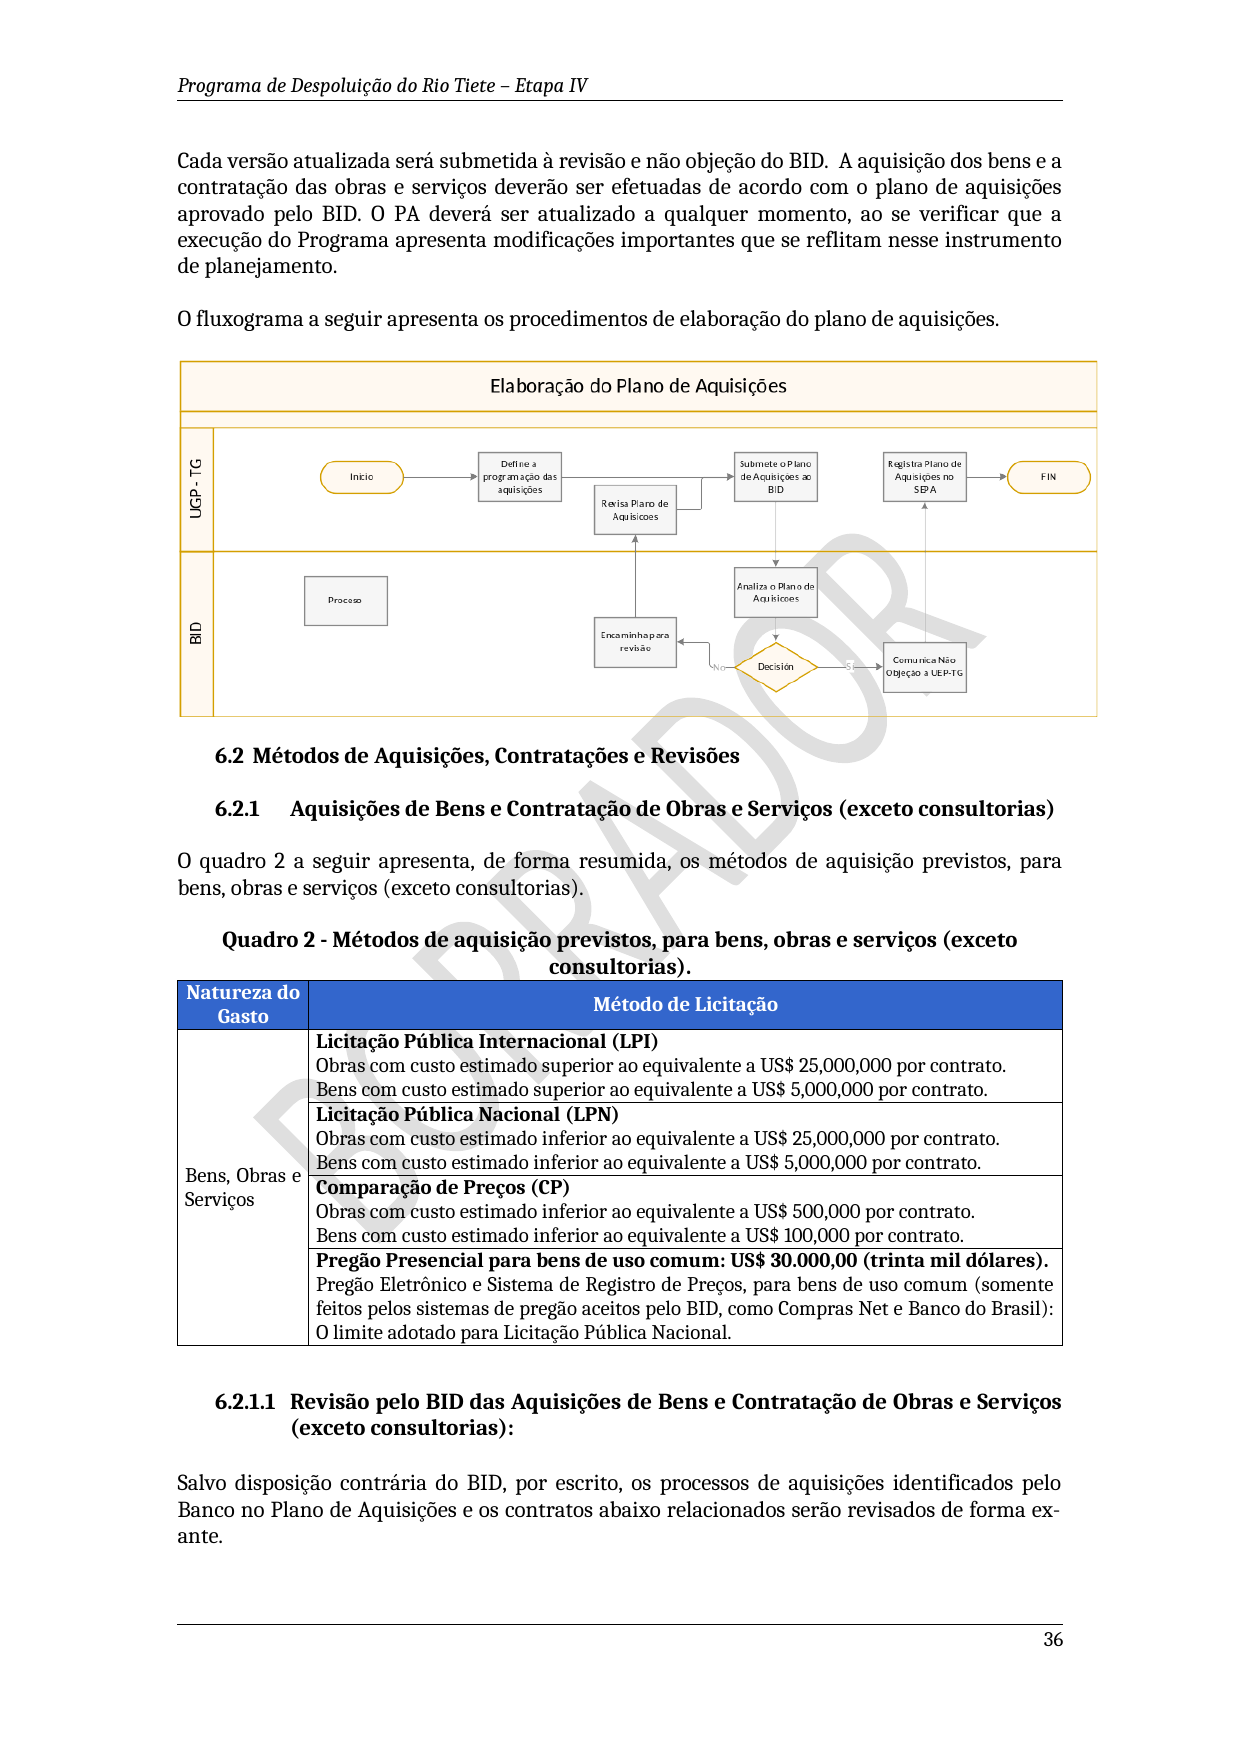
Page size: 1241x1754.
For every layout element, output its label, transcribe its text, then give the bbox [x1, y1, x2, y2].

table_cell Comparação de Preços (CP) Obras com custo estimado inferior ao equivalente a US$ 500,000 por contrato. Bens com custo estimado inferior ao equivalente a US$ 100,000 por contrato. [309, 1176, 1062, 1248]
table_header Método de Licitação [309, 981, 1062, 1029]
text O quadro 2 a seguir apresenta, de forma resumida, os métodos de aquisição previstos, para bens, obras e serviços (exceto consultorias). [177, 848, 1063, 901]
list Métodos de Aquisições, Contratações e Revisões [215, 743, 1063, 769]
text Salvo disposição contrária do BID, por escrito, os processos de aquisições identificados pelo Banco no Plano de Aquisições e os contratos abaixo relacionados serão revisados de forma ex- ante. [177, 1470, 1063, 1549]
list Revisão pelo BID das Aquisições de Bens e Contratação de Obras e Serviços (exceto consultorias): [215, 1389, 1063, 1441]
text O fluxograma a seguir apresenta os procedimentos de elaboração do plano de aquisições. [177, 306, 1063, 332]
text Cada versão atualizada será submetida à revisão e não objeção do BID. A aquisição dos bens e a contratação das obras e serviços deverão ser efetuadas de acordo com o plano de aquisições aprovado pelo BID. O PA deverá ser atualizado a qualquer momento, ao se verificar que a execução do Programa apresenta modificações importantes que se reflitam nesse instrumento de planejamento. [177, 148, 1063, 279]
table_cell Licitação Pública Internacional (LPI) Obras com custo estimado superior ao equivalente a US$ 25,000,000 por contrato. Bens com custo estimado superior ao equivalente a US$ 5,000,000 por contrato. [309, 1030, 1062, 1102]
text Quadro 2 - Métodos de aquisição previstos, para bens, obras e serviços (exceto consultorias). [177, 927, 1063, 980]
table_header Natureza do Gasto [178, 981, 308, 1029]
table_cell Licitação Pública Nacional (LPN) Obras com custo estimado inferior ao equivalente a US$ 25,000,000 por contrato. Bens com custo estimado inferior ao equivalente a US$ 5,000,000 por contrato. [309, 1103, 1062, 1175]
table_cell Pregão Presencial para bens de uso comum: US$ 30.000,00 (trinta mil dólares). Pregão Eletrônico e Sistema de Registro de Preços, para bens de uso comum (somente feitos pelos sistemas de pregão aceitos pelo BID, como Compras Net e Banco do Brasil): O limite adotado para Licitação Pública Nacional. [309, 1249, 1062, 1344]
table_cell Bens, Obras e Serviços [178, 1030, 308, 1344]
list Aquisições de Bens e Contratação de Obras e Serviços (exceto consultorias) [215, 795, 1063, 822]
